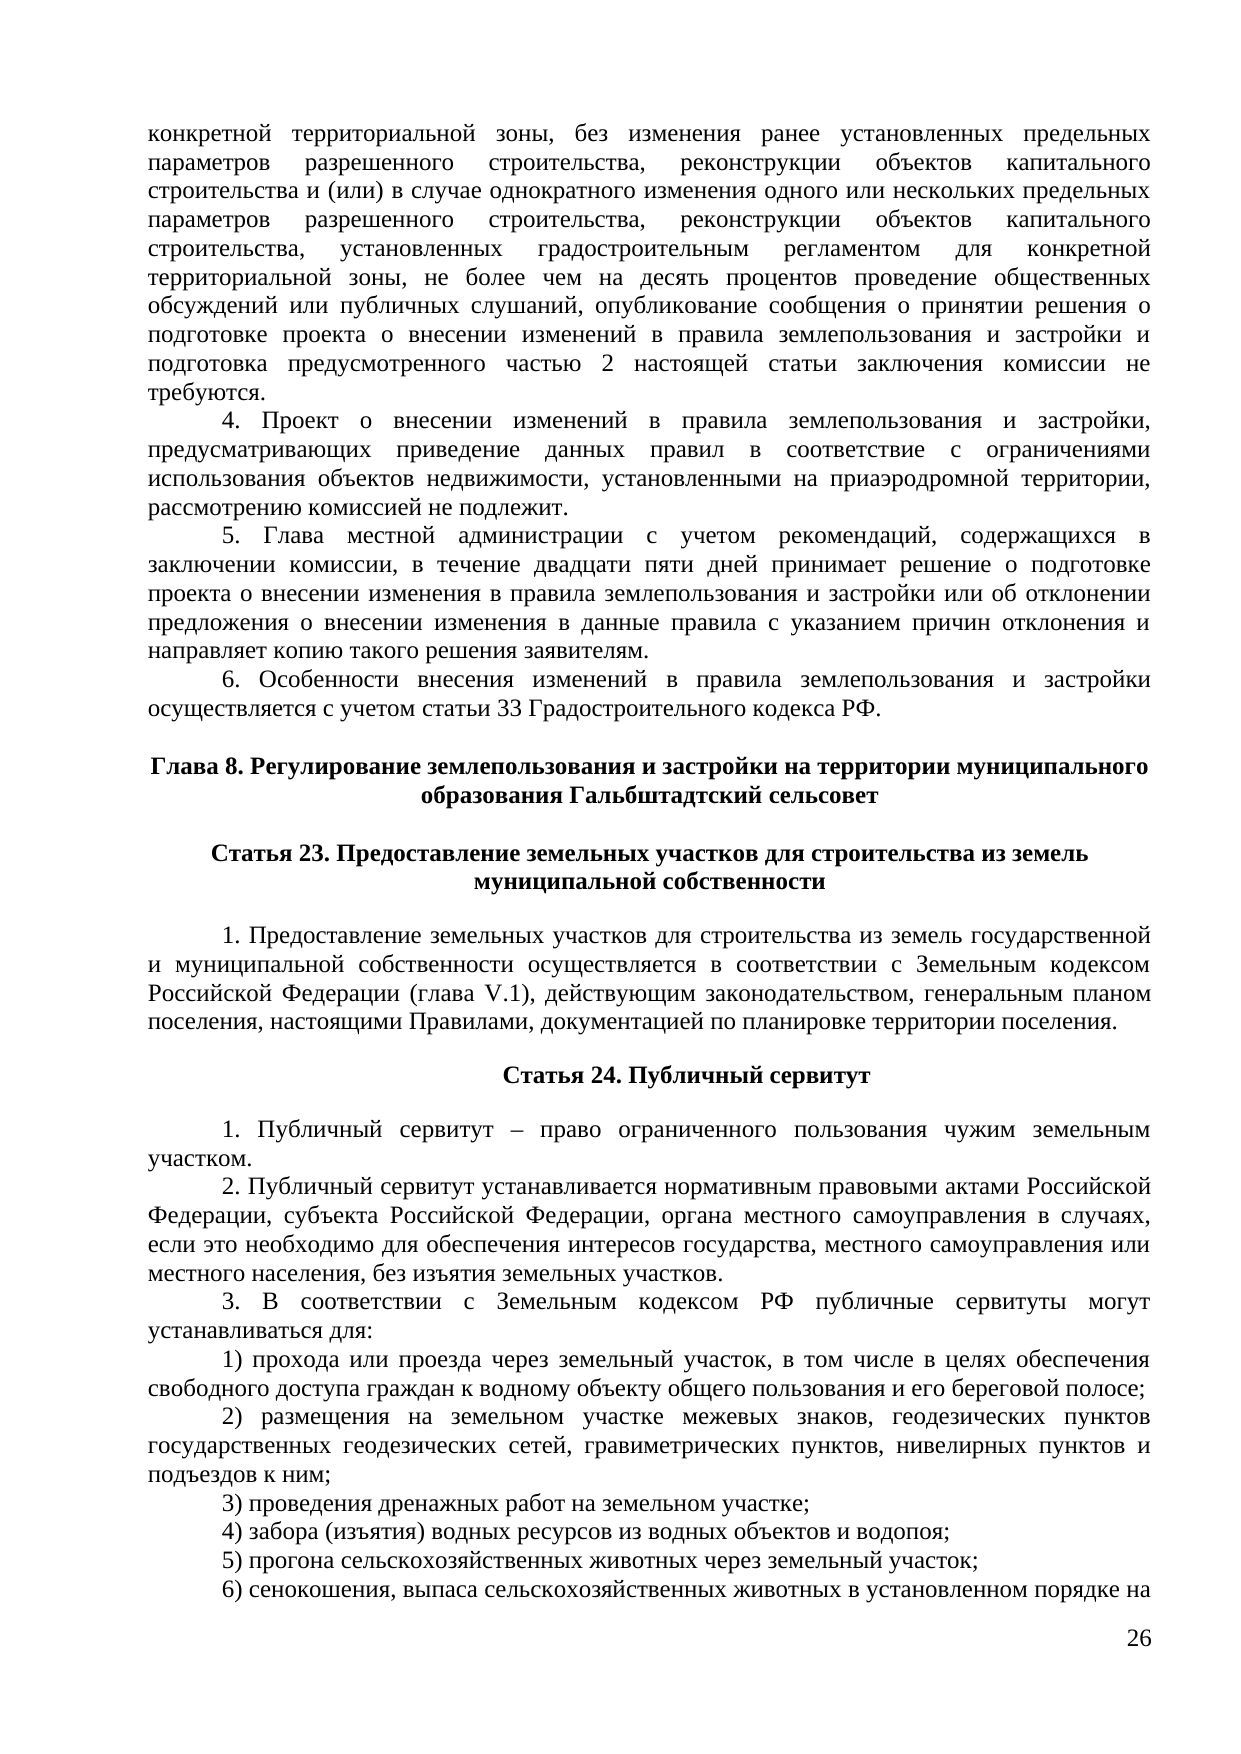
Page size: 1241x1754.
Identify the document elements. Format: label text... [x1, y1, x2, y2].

text 2. Публичный сервитут устанавливается нормативным правовыми актами Российской Федерации, субъекта Российской Федерации, органа местного самоуправления в случаях, если это необходимо для обеспечения интересов государства, местного самоуправления или местного населения, без изъятия земельных участков. [148, 1171, 1152, 1286]
text Статья 23. Предоставление земельных участков для строительства из земель муниципальной собственности [148, 838, 1152, 895]
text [148, 1574, 1152, 1603]
text 5. Глава местной администрации с учетом рекомендаций, содержащихся в заключении комиссии, в течение двадцати пяти дней принимает решение о подготовке проекта о внесении изменения в правила землепользования и застройки или об отклонении предложения о внесении изменения в данные правила с указанием причин отклонения и направляет копию такого решения заявителям. [148, 521, 1152, 664]
text 1. Предоставление земельных участков для строительства из земель государственной и муниципальной собственности осуществляется в соответствии с Земельным кодексом Российской Федерации (глава V.1), действующим законодательством, генеральным планом поселения, настоящими Правилами, документацией по планировке территории поселения. [148, 920, 1152, 1035]
text 1) прохода или проезда через земельный участок, в том числе в целях обеспечения свободного доступа граждан к водному объекту общего пользования и его береговой полосе; [148, 1344, 1152, 1401]
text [148, 118, 1152, 406]
text Глава 8. Регулирование землепользования и застройки на территории муниципального образования Гальбштадтский сельсовет [148, 751, 1152, 808]
text Статья 24. Публичный сервитут [148, 1060, 1152, 1089]
text 2) размещения на земельном участке межевых знаков, геодезических пунктов государственных геодезических сетей, гравиметрических пунктов, нивелирных пунктов и подъездов к ним; [148, 1401, 1152, 1488]
text 5) прогона сельскохозяйственных животных через земельный участок; [148, 1545, 1152, 1574]
text 4. Проект о внесении изменений в правила землепользования и застройки, предусматривающих приведение данных правил в соответствие с ограничениями использования объектов недвижимости, установленными на приаэродромной территории, рассмотрению комиссией не подлежит. [148, 406, 1152, 521]
text 3) проведения дренажных работ на земельном участке; [148, 1488, 1152, 1516]
text 1. Публичный сервитут – право ограниченного пользования чужим земельным участком. [148, 1114, 1152, 1171]
text 4) забора (изъятия) водных ресурсов из водных объектов и водопоя; [148, 1516, 1152, 1545]
text 3. В соответствии с Земельным кодексом РФ публичные сервитуты могут устанавливаться для: [148, 1286, 1152, 1344]
text 6. Особенности внесения изменений в правила землепользования и застройки осуществляется с учетом статьи 33 Градостроительного кодекса РФ. [148, 664, 1152, 722]
